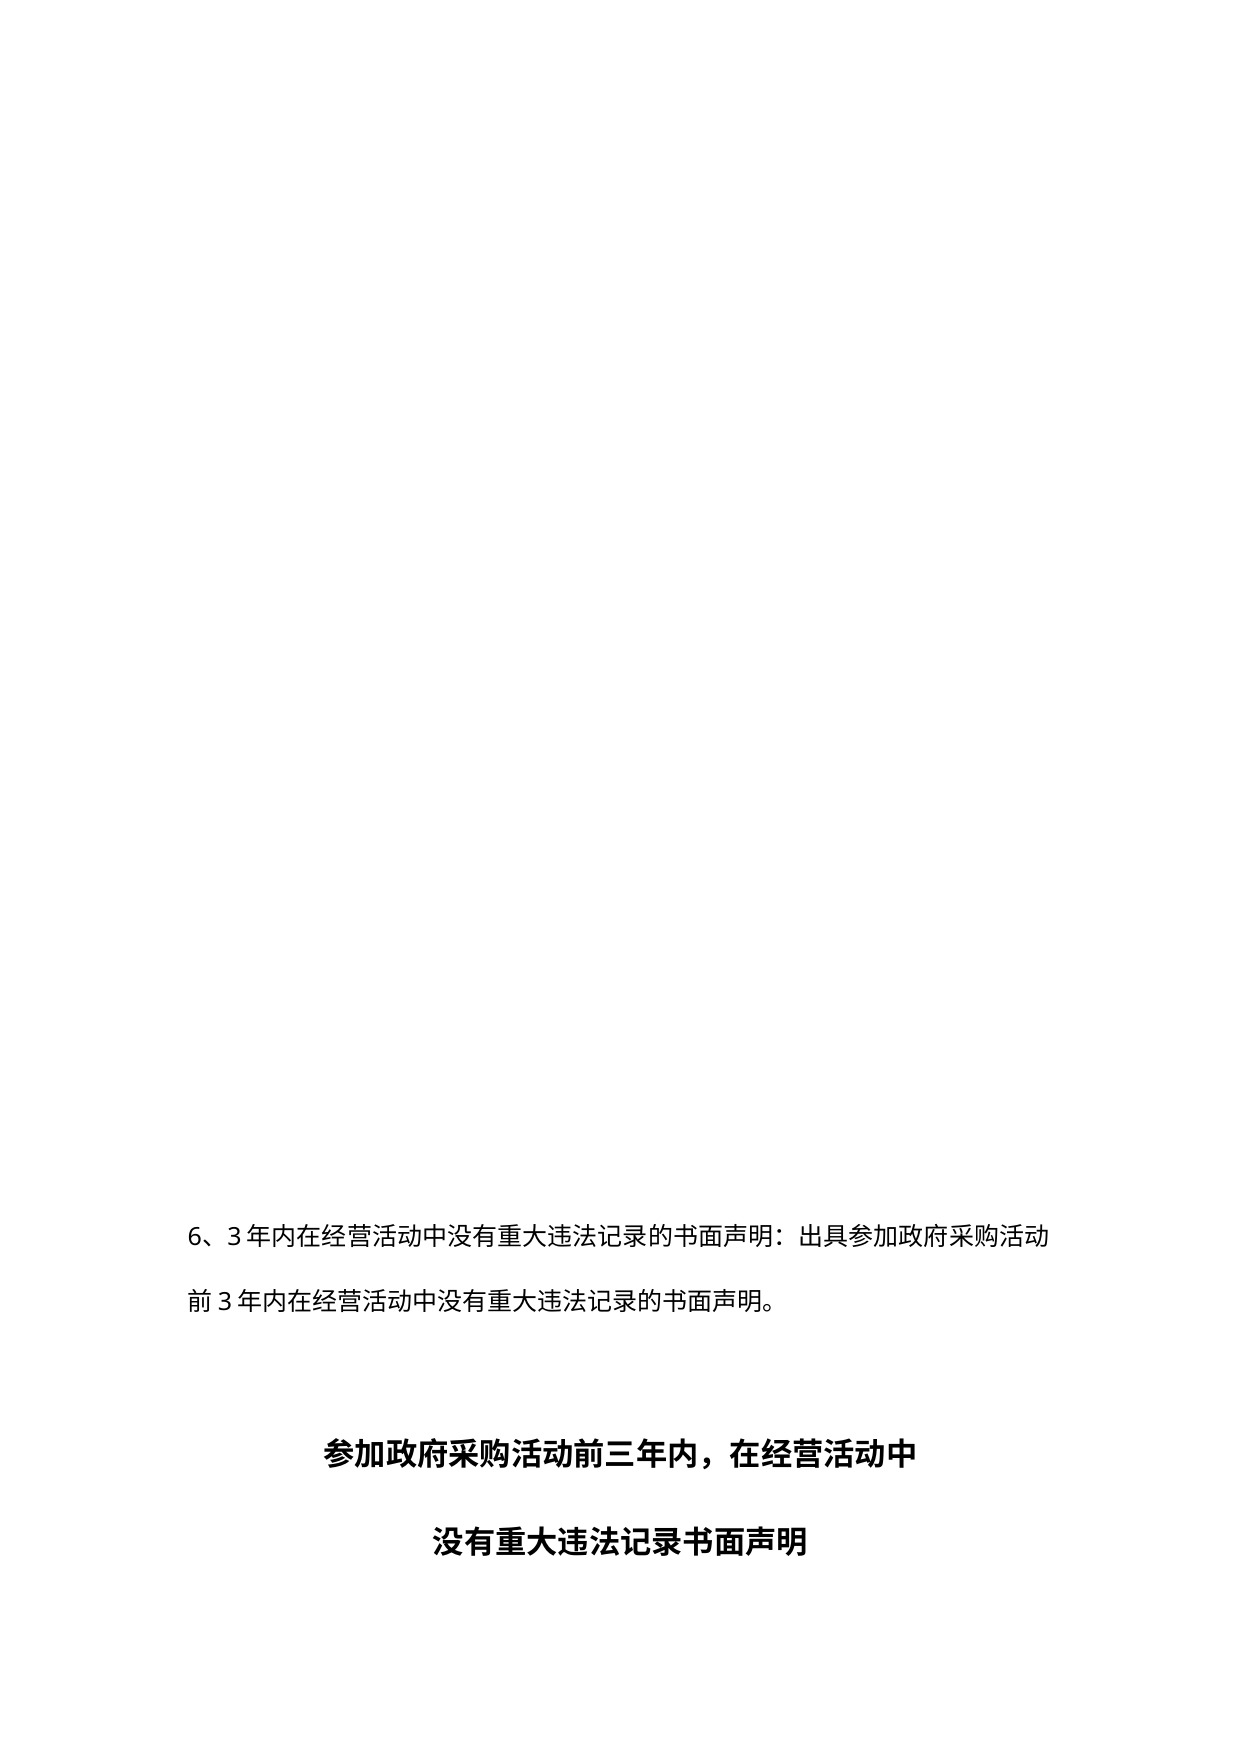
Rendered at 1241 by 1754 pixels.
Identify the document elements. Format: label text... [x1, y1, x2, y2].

text 没有重大违法记录书面声明 [187, 1507, 1053, 1572]
text 参加政府采购活动前三年内，在经营活动中 [187, 1420, 1053, 1485]
text 6、3年内在经营活动中没有重大违法记录的书面声明：出具参加政府采购活动前3年内在经营活动中没有重大违法记录的书面声明。 [187, 1202, 1050, 1332]
